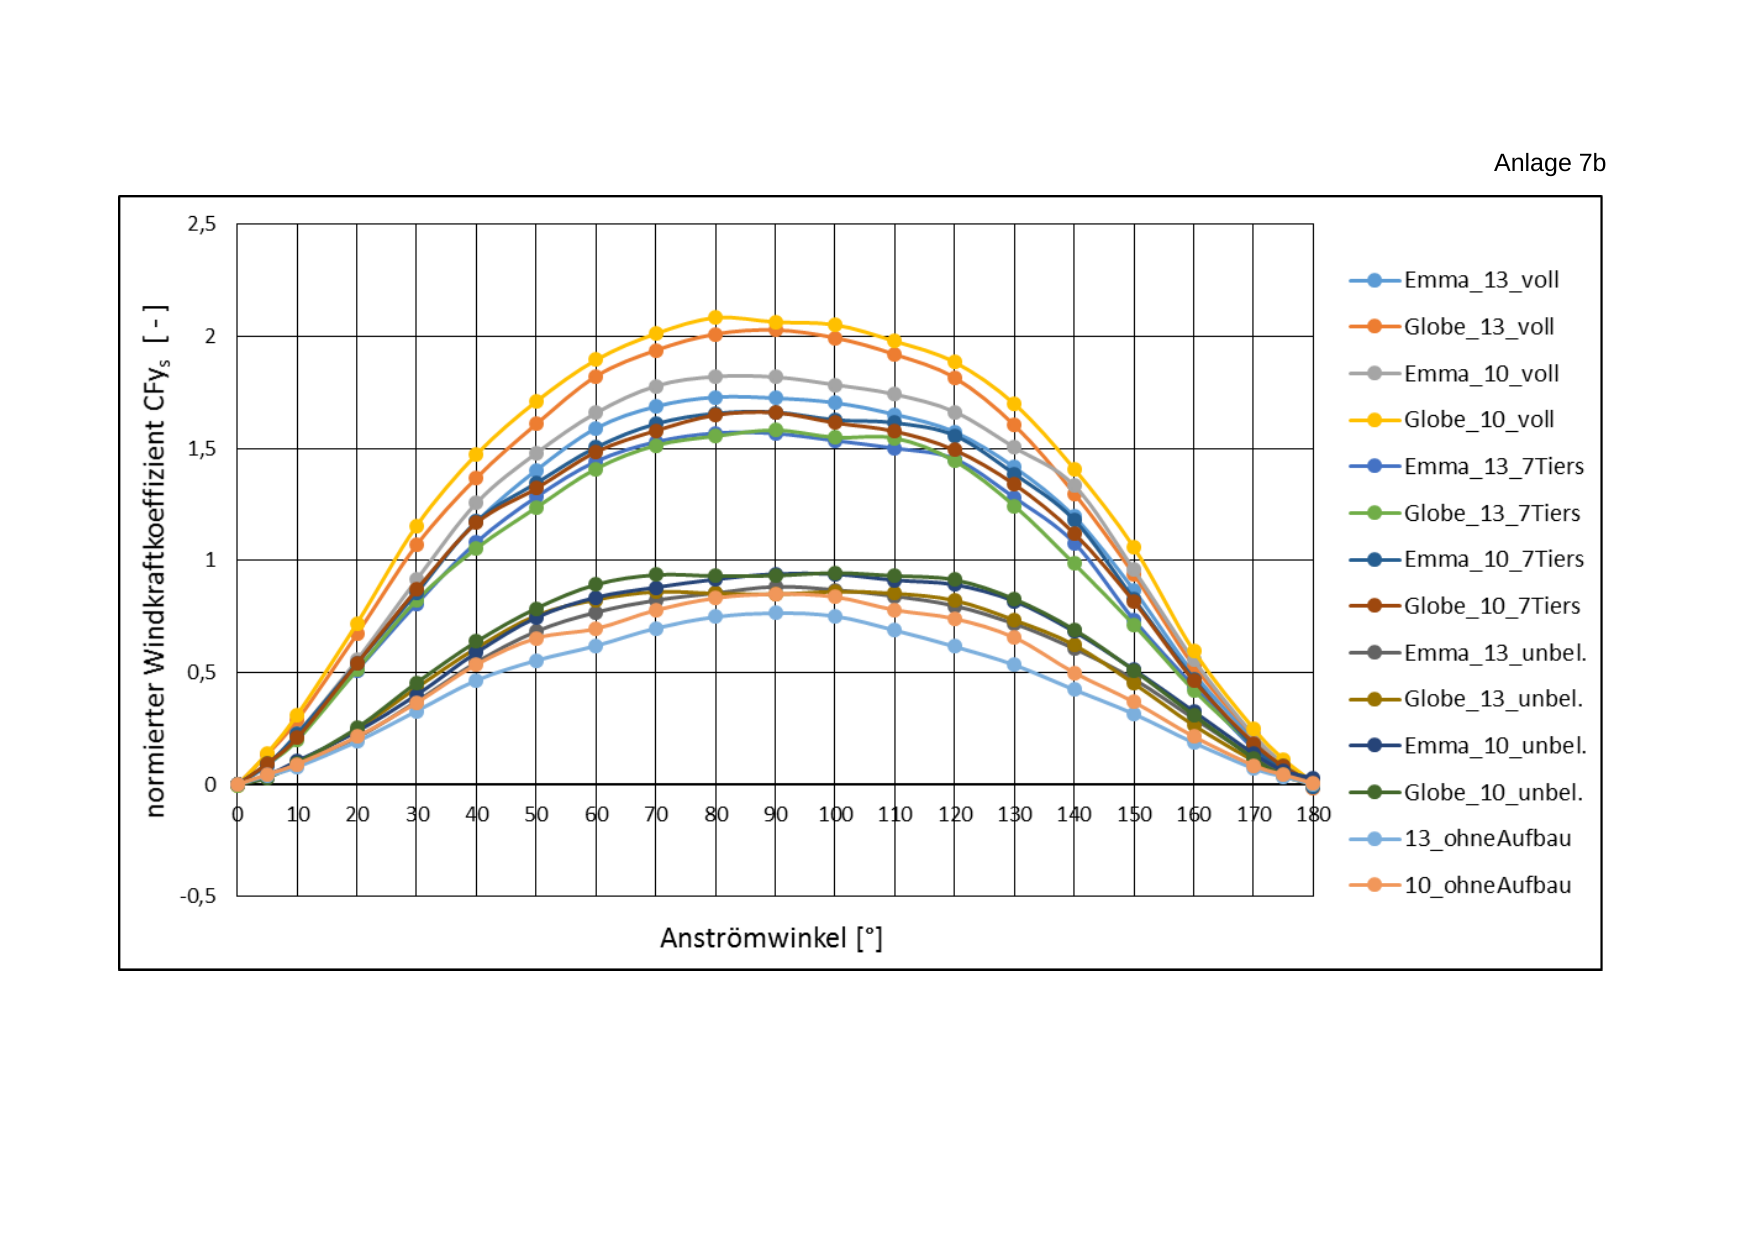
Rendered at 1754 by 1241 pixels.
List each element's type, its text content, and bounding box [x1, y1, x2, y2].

picture [118, 195, 1603, 971]
text Anlage 7b [118, 148, 1606, 176]
